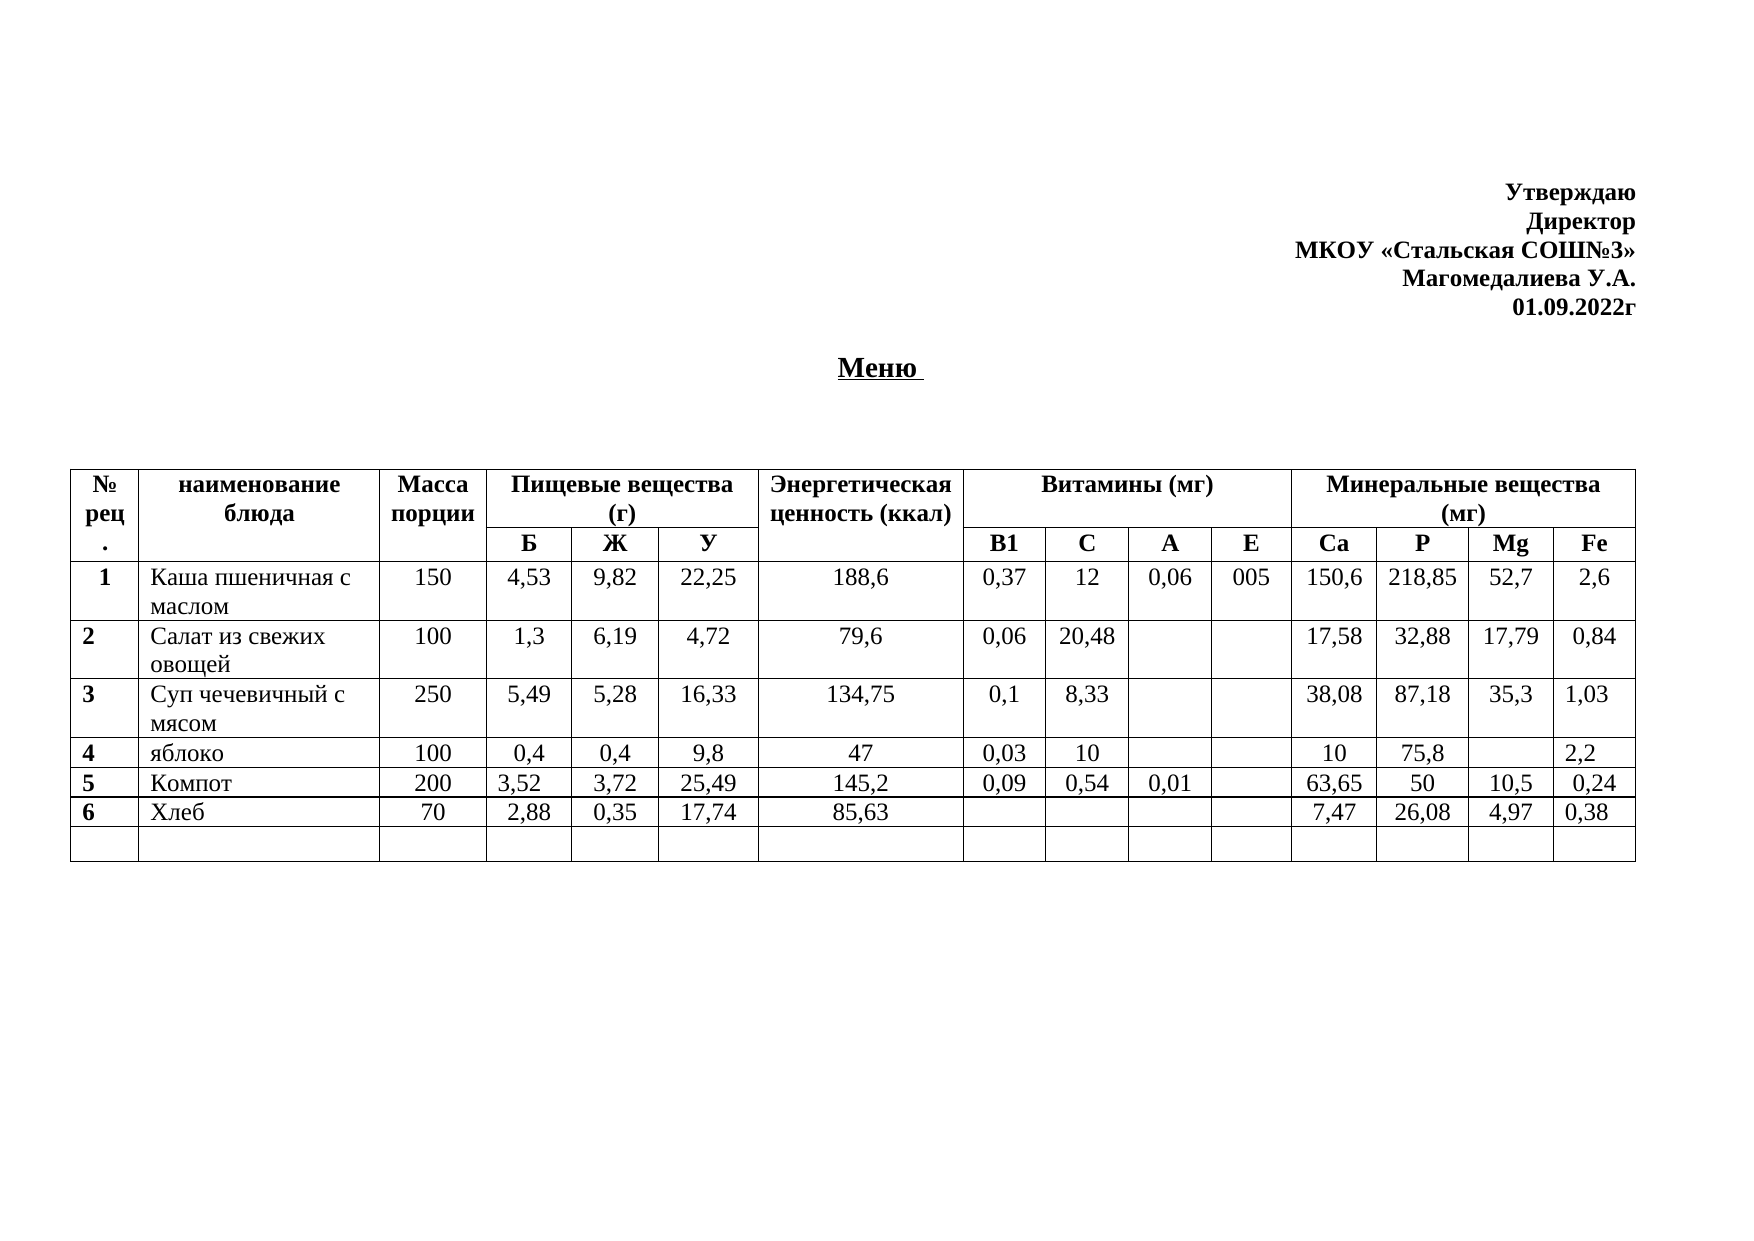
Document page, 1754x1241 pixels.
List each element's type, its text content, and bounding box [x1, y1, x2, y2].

table_cell Fе [1554, 528, 1635, 561]
table_cell Са [1292, 528, 1376, 561]
table_cell 3 [71, 679, 138, 737]
table_cell [964, 827, 1045, 861]
table_cell [1212, 679, 1291, 737]
table_cell [1212, 738, 1291, 767]
table_cell 1,3 [487, 621, 571, 678]
table_cell [1377, 827, 1468, 861]
table_cell 0,4 [487, 738, 571, 767]
table_cell 3,52 [487, 768, 571, 796]
table_cell 2,6 [1554, 562, 1635, 620]
text МКОУ «Стальская СОШ№3» [118, 235, 1636, 263]
table_cell 150,6 [1292, 562, 1376, 620]
table_cell [139, 827, 379, 861]
table_cell 200 [380, 768, 486, 796]
table_cell [1212, 768, 1291, 796]
table_cell А [1129, 528, 1211, 561]
table_cell 0,54 [1046, 768, 1128, 796]
table_header наименование блюда [139, 470, 379, 561]
text Меню [118, 350, 1636, 383]
table_cell Салат из свежих овощей [139, 621, 379, 678]
table_cell 52,7 [1469, 562, 1553, 620]
table_cell Хлеб [139, 798, 379, 826]
table_cell 2,88 [487, 798, 571, 826]
table_cell 0,24 [1554, 768, 1635, 796]
table_cell 250 [380, 679, 486, 737]
table_cell [964, 798, 1045, 826]
table_cell 8,33 [1046, 679, 1128, 737]
table_cell [1212, 798, 1291, 826]
table_cell 4,72 [659, 621, 758, 678]
table_cell 150 [380, 562, 486, 620]
table_cell Е [1212, 528, 1291, 561]
table_cell 35,3 [1469, 679, 1553, 737]
table_cell Компот [139, 768, 379, 796]
table_cell 188,6 [759, 562, 963, 620]
table_cell 17,79 [1469, 621, 1553, 678]
table_cell Р [1377, 528, 1468, 561]
table_cell 6,19 [572, 621, 658, 678]
table_cell яблоко [139, 738, 379, 767]
table_cell [71, 827, 138, 861]
table_cell 5,28 [572, 679, 658, 737]
table_cell [1469, 738, 1553, 767]
table_cell 10 [1046, 738, 1128, 767]
table_cell 10,5 [1469, 768, 1553, 796]
table_cell 7,47 [1292, 798, 1376, 826]
table_header Энергетическая ценность (ккал) [759, 470, 963, 561]
table_cell [1129, 827, 1211, 861]
table_cell 63,65 [1292, 768, 1376, 796]
table_cell 0,84 [1554, 621, 1635, 678]
table_cell [1129, 738, 1211, 767]
table_cell 0,06 [1129, 562, 1211, 620]
table_cell 1 [71, 562, 138, 620]
table_cell 4,53 [487, 562, 571, 620]
table_cell 26,08 [1377, 798, 1468, 826]
table_cell 0,37 [964, 562, 1045, 620]
table_header № рец. [71, 470, 138, 561]
table_cell 100 [380, 621, 486, 678]
table_cell 1,03 [1554, 679, 1635, 737]
table_cell В1 [964, 528, 1045, 561]
table_cell 0,1 [964, 679, 1045, 737]
table_cell Суп чечевичный с мясом [139, 679, 379, 737]
table_cell [1129, 621, 1211, 678]
table_cell 218,85 [1377, 562, 1468, 620]
table_cell 0,35 [572, 798, 658, 826]
table_cell 50 [1377, 768, 1468, 796]
table_cell 145,2 [759, 768, 963, 796]
table_cell 22,25 [659, 562, 758, 620]
table_cell Каша пшеничная с маслом [139, 562, 379, 620]
table_cell 005 [1212, 562, 1291, 620]
table_cell [487, 827, 571, 861]
text Утверждаю [118, 177, 1636, 206]
table_cell 75,8 [1377, 738, 1468, 767]
table_cell 0,01 [1129, 768, 1211, 796]
text 01.09.2022г [118, 292, 1636, 321]
table_cell 85,63 [759, 798, 963, 826]
table_cell [1129, 679, 1211, 737]
table_cell 79,6 [759, 621, 963, 678]
table_cell 32,88 [1377, 621, 1468, 678]
table_cell 4,97 [1469, 798, 1553, 826]
table_cell 38,08 [1292, 679, 1376, 737]
table_cell 6 [71, 798, 138, 826]
table_cell 5,49 [487, 679, 571, 737]
table_cell [659, 827, 758, 861]
table_cell 5 [71, 768, 138, 796]
table_cell 12 [1046, 562, 1128, 620]
table_cell 70 [380, 798, 486, 826]
table_cell [1212, 827, 1291, 861]
table_cell 87,18 [1377, 679, 1468, 737]
table_cell 2,2 [1554, 738, 1635, 767]
table_header Витамины (мг) [964, 470, 1291, 527]
table_cell [1212, 621, 1291, 678]
table_cell 47 [759, 738, 963, 767]
table_cell 0,4 [572, 738, 658, 767]
table_cell 3,72 [572, 768, 658, 796]
table_cell 25,49 [659, 768, 758, 796]
table_cell [759, 827, 963, 861]
table_cell Ж [572, 528, 658, 561]
table_cell 2 [71, 621, 138, 678]
table_cell У [659, 528, 758, 561]
text Магомедалиева У.А. [118, 263, 1636, 292]
table_header Минеральные вещества (мг) [1292, 470, 1635, 527]
table_cell 10 [1292, 738, 1376, 767]
table_cell 0,09 [964, 768, 1045, 796]
table_cell 16,33 [659, 679, 758, 737]
table_cell [380, 827, 486, 861]
table_cell [572, 827, 658, 861]
table_cell 100 [380, 738, 486, 767]
table_cell [1469, 827, 1553, 861]
table_cell 0,38 [1554, 798, 1635, 826]
table_header Масса порции [380, 470, 486, 561]
table_cell [1292, 827, 1376, 861]
table_cell 17,58 [1292, 621, 1376, 678]
table_cell [1046, 798, 1128, 826]
table_cell [1129, 798, 1211, 826]
table_cell Мg [1469, 528, 1553, 561]
table_cell 0,06 [964, 621, 1045, 678]
table_cell [1554, 827, 1635, 861]
table_cell 17,74 [659, 798, 758, 826]
text Директор [118, 206, 1636, 235]
table_cell 134,75 [759, 679, 963, 737]
table_cell 9,82 [572, 562, 658, 620]
table_cell [1046, 827, 1128, 861]
table_cell 0,03 [964, 738, 1045, 767]
table_cell 20,48 [1046, 621, 1128, 678]
table_cell С [1046, 528, 1128, 561]
table_cell 4 [71, 738, 138, 767]
table_cell 9,8 [659, 738, 758, 767]
table_header Пищевые вещества (г) [487, 470, 758, 527]
table_cell Б [487, 528, 571, 561]
